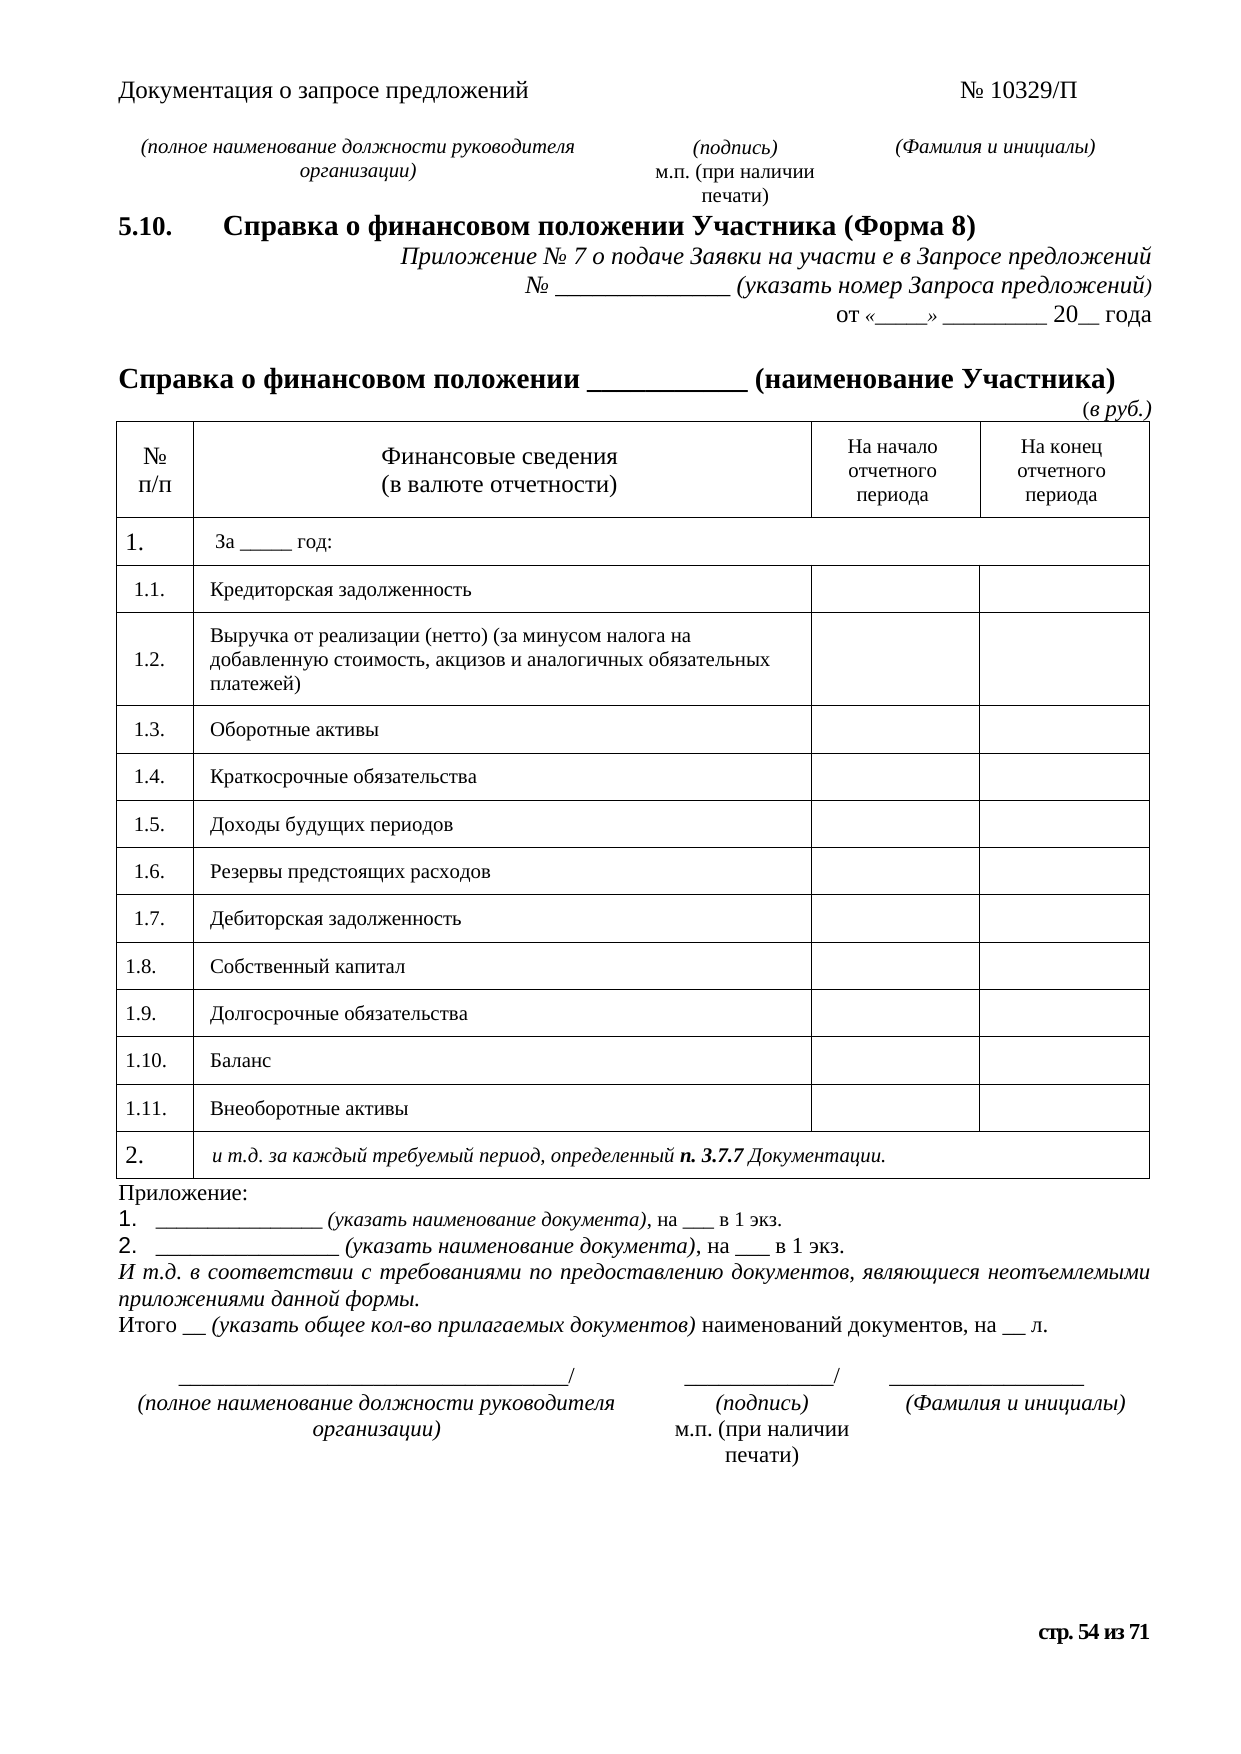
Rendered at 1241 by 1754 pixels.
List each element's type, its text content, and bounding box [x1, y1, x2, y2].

table_cell [812, 848, 979, 894]
table_cell [812, 990, 979, 1036]
table_header На конец отчетного периода [981, 422, 1149, 517]
text № ______________ (указать номер Запроса предложений) [118, 270, 1152, 299]
table_cell [980, 613, 1149, 705]
table_cell 1.10. [117, 1037, 193, 1083]
table_cell Резервы предстоящих расходов [194, 848, 811, 894]
table_header Финансовые сведения (в валюте отчетности) [194, 422, 811, 517]
table_cell Баланс [194, 1037, 811, 1083]
list Приложение № 7 о подаче Заявки на участи е в Запросе предложений [118, 241, 1152, 270]
table_cell [980, 706, 1149, 752]
table_cell [812, 613, 979, 705]
table_cell 1.9. [117, 990, 193, 1036]
text Приложение: [118, 1179, 1152, 1205]
table_cell Доходы будущих периодов [194, 801, 811, 847]
table_cell 1.1. [117, 566, 193, 612]
text (в руб.) [118, 395, 1152, 421]
table_cell (подпись) м.п. (при наличии печати) [646, 1389, 878, 1518]
table_cell 2. [117, 1132, 193, 1178]
text И т.д. в соответствии с требованиями по предоставлению документов, являющиеся неотъемлемыми приложениями данной формы. [118, 1258, 1152, 1311]
table_cell 1.3. [117, 706, 193, 752]
table_cell [980, 1085, 1149, 1131]
table_cell [812, 706, 979, 752]
list ________________ (указать наименование документа), на ___ в 1 экз. [118, 1232, 1152, 1258]
table_cell Выручка от реализации (нетто) (за минусом налога на добавленную стоимость, акцизов и аналогичных обязательных платежей) [194, 613, 811, 705]
table_cell 1.5. [117, 801, 193, 847]
table_cell Внеоборотные активы [194, 1085, 811, 1131]
table_cell (Фамилия и инициалы) [862, 134, 1129, 207]
table_cell (полное наименование должности руководителя организации) [107, 134, 608, 207]
table_cell Долгосрочные обязательства [194, 990, 811, 1036]
table_cell 1. [117, 518, 193, 564]
table_cell 1.11. [117, 1085, 193, 1131]
table_cell 1.8. [117, 943, 193, 989]
table_cell Собственный капитал [194, 943, 811, 989]
table_cell [980, 990, 1149, 1036]
table_cell [980, 801, 1149, 847]
table_cell [980, 943, 1149, 989]
table_cell [812, 801, 979, 847]
table_cell 1.4. [117, 754, 193, 800]
text Справка о финансовом положении Участника (Форма 8) [118, 208, 1152, 241]
text Итого __ (указать общее кол-во прилагаемых документов) наименований документов, на __ л. [118, 1311, 1152, 1337]
table_cell [812, 895, 979, 942]
table_cell [980, 754, 1149, 800]
table_header № п/п [117, 422, 193, 517]
table_cell и т.д. за каждый требуемый период, определенный п. 3.7.7 Документации. [194, 1132, 1149, 1178]
list ________________ (указать наименование документа), на ___ в 1 экз. [118, 1205, 1152, 1232]
table_cell За _____ год: [194, 518, 1149, 564]
table_header _____________/ [646, 1337, 878, 1389]
table_cell Краткосрочные обязательства [194, 754, 811, 800]
table_cell [980, 566, 1149, 612]
table_cell [980, 848, 1149, 894]
table_cell 1.7. [117, 895, 193, 942]
table_cell Оборотные активы [194, 706, 811, 752]
table_cell 1.6. [117, 848, 193, 894]
table_header На начало отчетного периода [812, 422, 980, 517]
table_cell 1.2. [117, 613, 193, 705]
table_header __________________________________/ [107, 1337, 646, 1389]
table_header _________________ [878, 1337, 1153, 1389]
table_cell (подпись) м.п. (при наличии печати) [609, 134, 861, 207]
table_cell Дебиторская задолженность [194, 895, 811, 942]
text Справка о финансовом положении ___________ (наименование Участника) [118, 361, 1152, 395]
table_cell (полное наименование должности руководителя организации) [107, 1389, 646, 1518]
table_cell Кредиторская задолженность [194, 566, 811, 612]
table_cell (Фамилия и инициалы) [878, 1389, 1153, 1518]
text от «_____» __________ 20__ года [118, 299, 1152, 328]
table_cell [980, 895, 1149, 942]
table_cell [812, 943, 979, 989]
table_cell [812, 1037, 979, 1083]
table_cell [812, 566, 979, 612]
table_cell [812, 1085, 979, 1131]
table_cell [812, 754, 979, 800]
table_cell [980, 1037, 1149, 1083]
